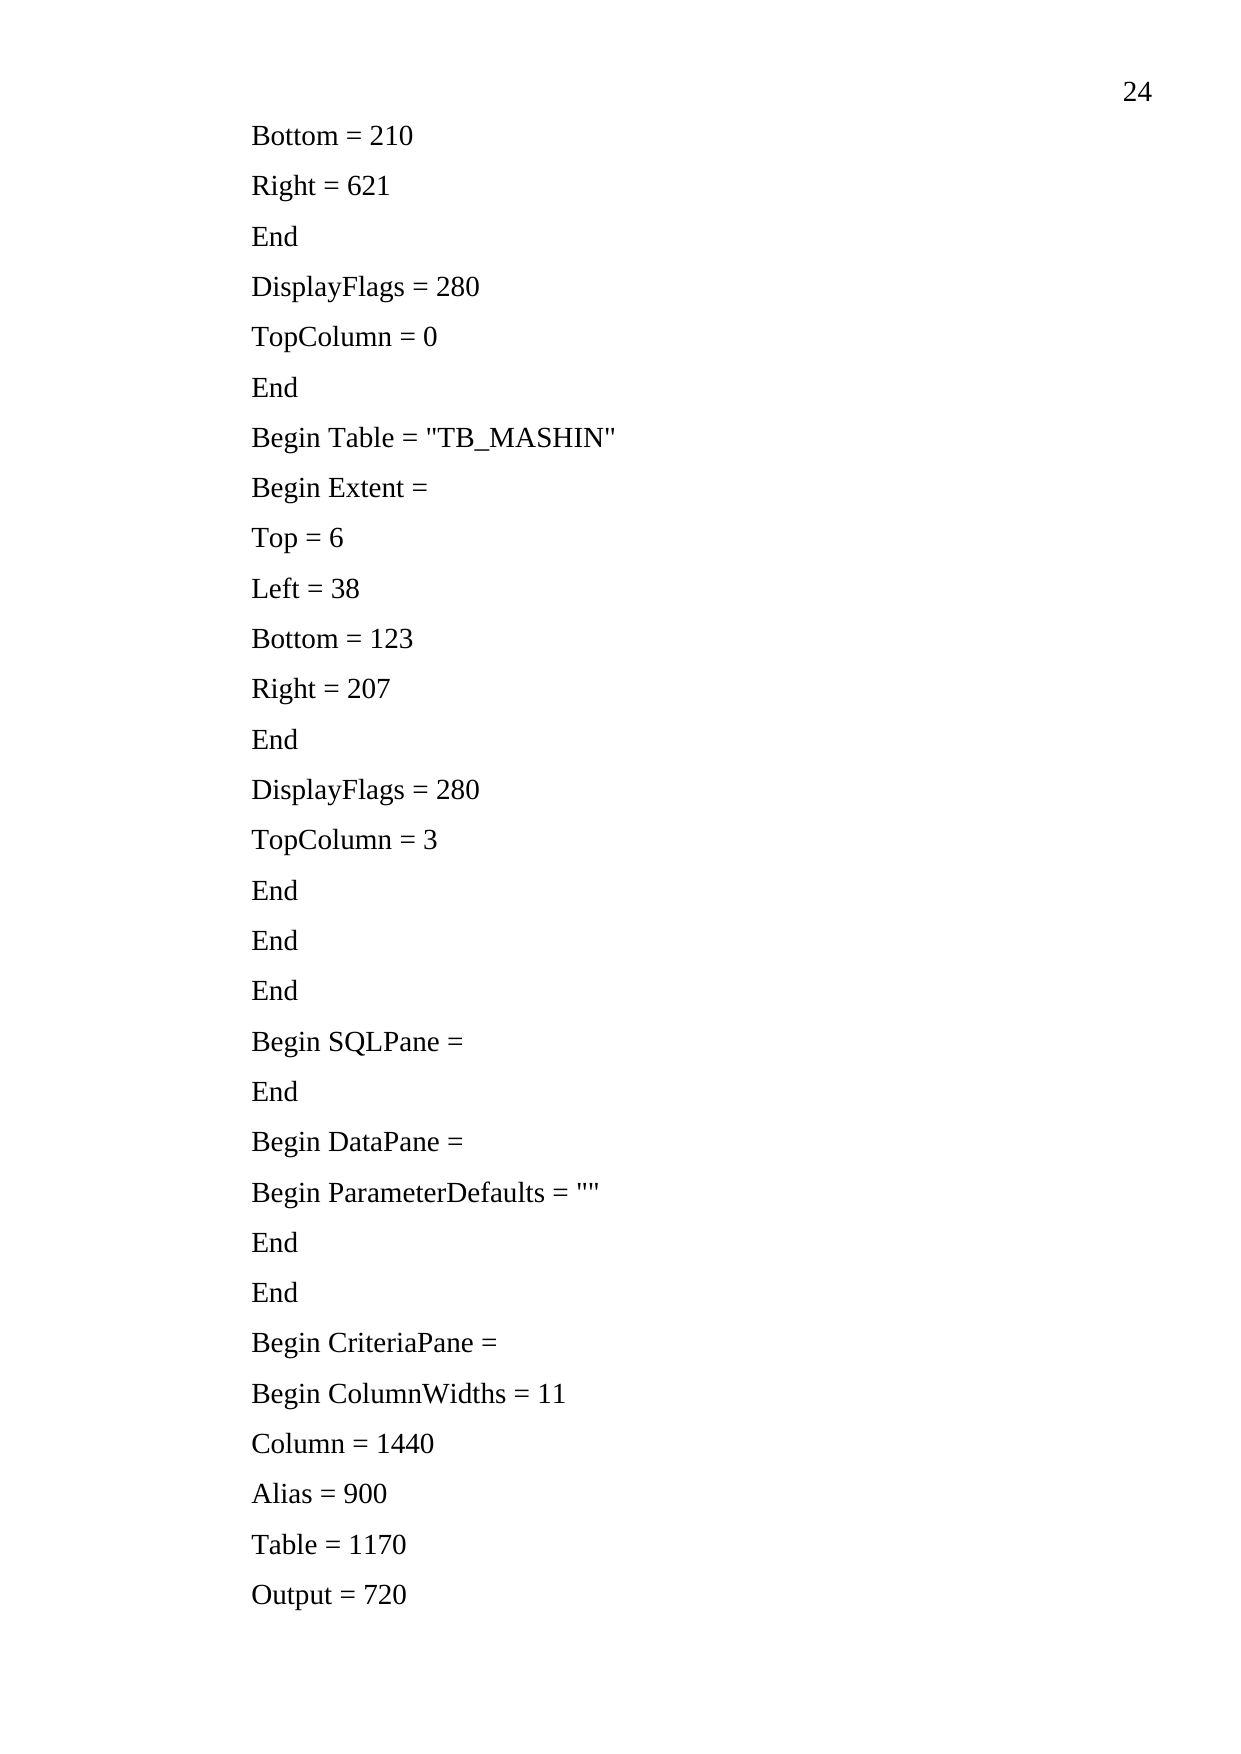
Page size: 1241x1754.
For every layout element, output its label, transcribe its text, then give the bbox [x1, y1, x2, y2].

text End [177, 370, 1152, 403]
text Begin ParameterDefaults = "" [177, 1175, 1152, 1208]
text End [177, 973, 1152, 1007]
text Top = 6 [177, 521, 1152, 554]
text Begin ColumnWidths = 11 [177, 1376, 1152, 1409]
text DisplayFlags = 280 [177, 772, 1152, 806]
text TopColumn = 3 [177, 822, 1152, 856]
text Table = 1170 [177, 1527, 1152, 1560]
text End [177, 722, 1152, 755]
text Begin Extent = [177, 470, 1152, 504]
text End [177, 1074, 1152, 1108]
text Right = 621 [177, 168, 1152, 202]
text End [177, 923, 1152, 957]
text Begin CriteriaPane = [177, 1326, 1152, 1359]
text End [177, 873, 1152, 906]
text Right = 207 [177, 672, 1152, 705]
text Begin Table = "TB_MASHIN" [177, 420, 1152, 453]
text DisplayFlags = 280 [177, 269, 1152, 303]
text Column = 1440 [177, 1426, 1152, 1460]
text Left = 38 [177, 571, 1152, 604]
text Alias = 900 [177, 1477, 1152, 1510]
text Begin SQLPane = [177, 1024, 1152, 1057]
text End [177, 219, 1152, 252]
text End [177, 1225, 1152, 1258]
text TopColumn = 0 [177, 319, 1152, 353]
text Bottom = 123 [177, 621, 1152, 655]
text Bottom = 210 [177, 118, 1152, 152]
text End [177, 1275, 1152, 1309]
text Begin DataPane = [177, 1124, 1152, 1158]
text Output = 720 [177, 1577, 1152, 1611]
